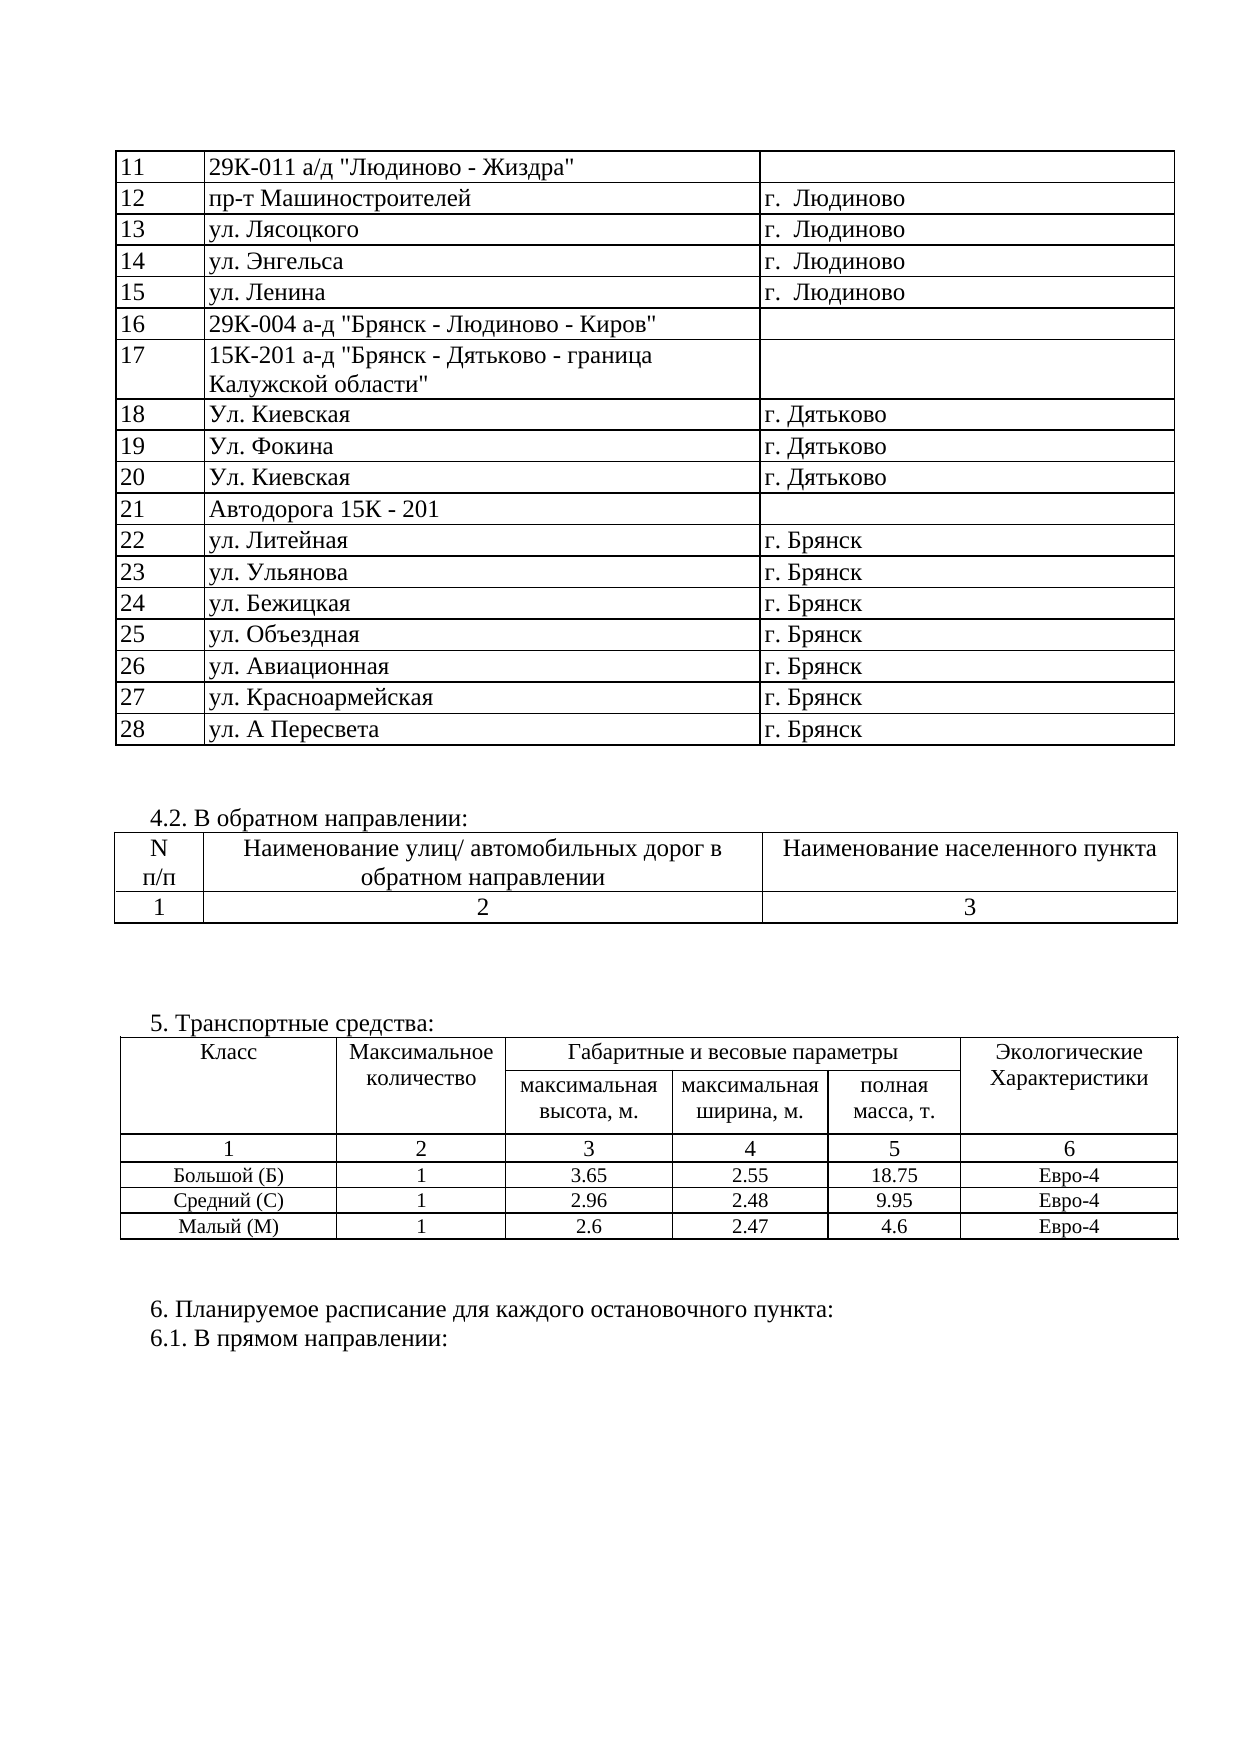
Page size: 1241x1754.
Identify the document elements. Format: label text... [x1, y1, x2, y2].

table_cell ул. Красноармейская [205, 683, 759, 712]
table_header Максимальное количество [337, 1038, 505, 1133]
table_cell г. Брянск [761, 525, 1174, 555]
table_cell 29К-011 а/д "Людиново - Жиздра" [205, 152, 759, 181]
table_cell 23 [117, 557, 204, 587]
table_cell полная масса, т. [829, 1071, 960, 1133]
table_cell 9.95 [829, 1188, 960, 1212]
table_cell 1 [337, 1214, 505, 1238]
table_cell г. Брянск [761, 651, 1174, 681]
table_cell г. Дятьково [761, 400, 1174, 429]
table_cell 2.6 [506, 1214, 672, 1238]
table_cell 3.65 [506, 1163, 672, 1187]
table_cell максимальная высота, м. [506, 1071, 672, 1133]
table_cell ул. Лясоцкого [205, 215, 759, 244]
table_cell Евро-4 [961, 1163, 1177, 1187]
table_cell ул. Ульянова [205, 557, 759, 587]
table_cell 17 [117, 340, 204, 398]
table_cell 27 [117, 683, 204, 712]
table_cell 1 [121, 1135, 336, 1161]
table_cell [761, 340, 1174, 398]
table_cell 2.96 [506, 1188, 672, 1212]
table_cell 2 [204, 892, 762, 922]
table_cell г. Людиново [761, 215, 1174, 244]
table_cell ул. Литейная [205, 525, 759, 555]
table_header Габаритные и весовые параметры [506, 1038, 960, 1070]
table_cell Евро-4 [961, 1188, 1177, 1212]
table_cell 12 [117, 183, 204, 213]
table_cell 16 [117, 309, 204, 339]
table_cell ул. А Пересвета [205, 714, 759, 744]
table_cell ул. Бежицкая [205, 588, 759, 618]
table_cell Ул. Фокина [205, 431, 759, 461]
table_cell 4.6 [829, 1214, 960, 1238]
table_header N п/п [115, 833, 203, 891]
table_cell г. Брянск [761, 557, 1174, 587]
table_cell ул. Ленина [205, 277, 759, 307]
table_cell 28 [117, 714, 204, 744]
table_header Экологические Характеристики [961, 1038, 1177, 1133]
table_cell 15 [117, 277, 204, 307]
table_cell 18 [117, 400, 204, 429]
table_cell Большой (Б) [121, 1163, 336, 1187]
table_header Наименование населенного пункта [763, 833, 1177, 891]
table_cell г. Людиново [761, 277, 1174, 307]
table_cell 15К-201 а-д "Брянск - Дятьково - граница Калужской области" [205, 340, 759, 398]
table_cell 29К-004 а-д "Брянск - Людиново - Киров" [205, 309, 759, 339]
table_cell г. Дятьково [761, 431, 1174, 461]
table_cell 19 [117, 431, 204, 461]
table_cell Евро-4 [961, 1214, 1177, 1238]
table_cell Малый (М) [121, 1214, 336, 1238]
table_cell [761, 494, 1174, 524]
table_cell ул. Авиационная [205, 651, 759, 681]
table_cell 13 [117, 215, 204, 244]
table_cell 3 [506, 1135, 672, 1161]
table_cell 5 [829, 1135, 960, 1161]
table_cell ул. Объездная [205, 620, 759, 649]
table_cell г. Людиново [761, 183, 1174, 213]
table_cell пр-т Машиностроителей [205, 183, 759, 213]
table_cell г. Брянск [761, 714, 1174, 744]
table_cell г. Брянск [761, 588, 1174, 618]
table_cell 1 [115, 892, 203, 922]
table_cell 1 [337, 1188, 505, 1212]
table_header Класс [121, 1038, 336, 1133]
table_cell 24 [117, 588, 204, 618]
table_cell максимальная ширина, м. [673, 1071, 827, 1133]
text 4.2. В обратном направлении: [150, 803, 1090, 832]
table_cell 6 [961, 1135, 1177, 1161]
table_cell 18.75 [829, 1163, 960, 1187]
table_cell 21 [117, 494, 204, 524]
table_cell Ул. Киевская [205, 400, 759, 429]
text 6. Планируемое расписание для каждого остановочного пункта: [150, 1294, 1090, 1323]
table_cell 1 [337, 1163, 505, 1187]
table_cell 2.48 [673, 1188, 827, 1212]
table_cell [761, 152, 1174, 181]
table_cell 4 [673, 1135, 827, 1161]
table_header Наименование улиц/ автомобильных дорог в обратном направлении [204, 833, 762, 891]
table_cell 22 [117, 525, 204, 555]
table_cell 11 [117, 152, 204, 181]
table_cell 3 [763, 891, 1177, 922]
table_cell 25 [117, 620, 204, 649]
table_cell 20 [117, 462, 204, 492]
text 6.1. В прямом направлении: [150, 1323, 1090, 1352]
table_cell Автодорога 15К - 201 [205, 494, 759, 524]
table_cell 2.47 [673, 1214, 827, 1238]
table_cell 14 [117, 246, 204, 276]
table_cell Средний (С) [121, 1188, 336, 1212]
table_cell 2.55 [673, 1163, 827, 1187]
text 5. Транспортные средства: [150, 1008, 1090, 1036]
table_cell 26 [117, 651, 204, 681]
table_cell г. Людиново [761, 246, 1174, 276]
table_cell г. Дятьково [761, 462, 1174, 492]
table_cell [761, 309, 1174, 339]
table_cell г. Брянск [761, 683, 1174, 712]
table_cell г. Брянск [761, 620, 1174, 649]
table_cell 2 [337, 1135, 505, 1161]
table_cell Ул. Киевская [205, 462, 759, 492]
table_cell ул. Энгельса [205, 246, 759, 276]
